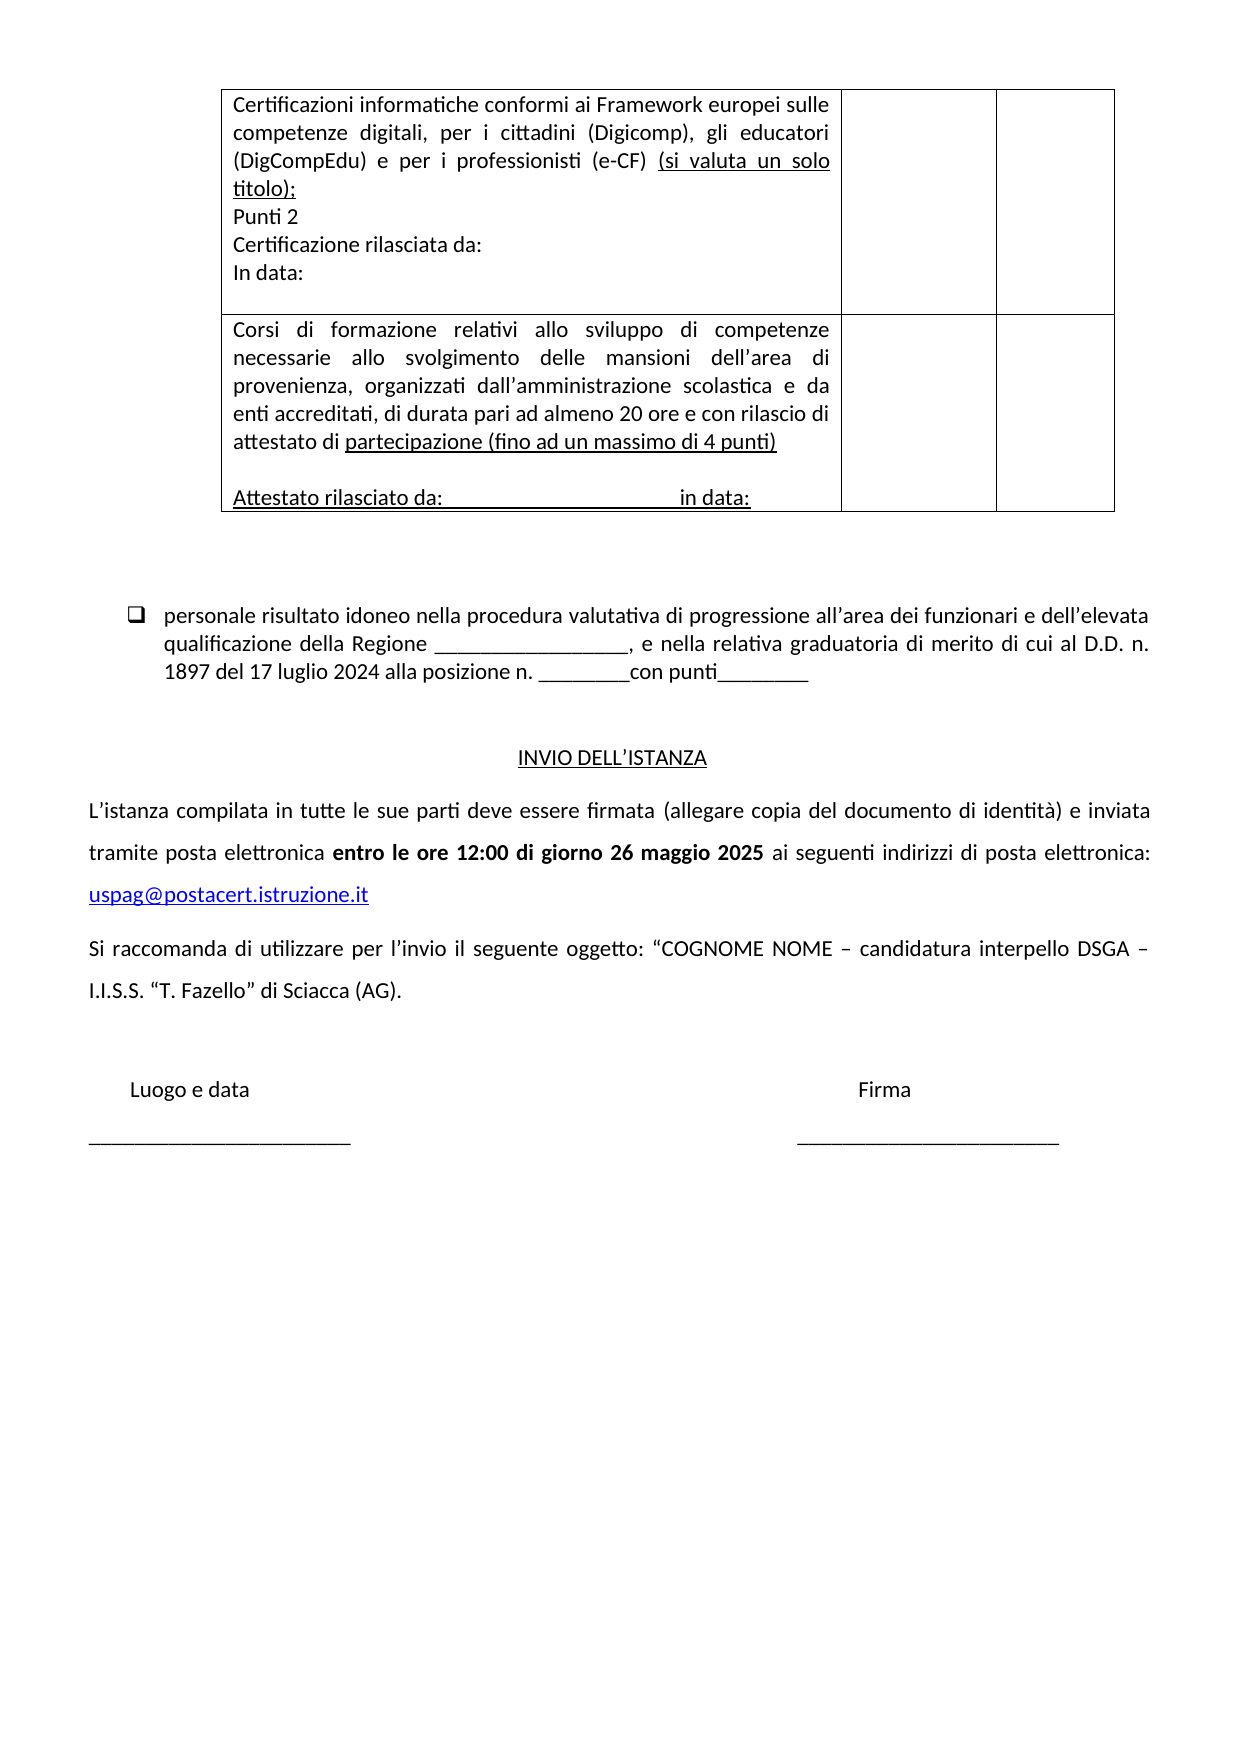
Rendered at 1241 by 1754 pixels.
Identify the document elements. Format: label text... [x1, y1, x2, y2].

table_cell Certificazioni informatiche conformi ai Framework europei sulle competenze digitali, per i cittadini (Digicomp), gli educatori (DigCompEdu) e per i professionisti (e-CF) (si valuta un solo titolo); Punti 2 Certificazione rilasciata da: In data: [222, 90, 841, 314]
subtitle INVIO DELL’ISTANZA [89, 743, 1136, 771]
table_cell [997, 315, 1114, 511]
table_cell [842, 90, 996, 314]
table_cell [997, 90, 1114, 314]
table_cell [842, 315, 996, 511]
text _______________________ _______________________ [89, 1120, 1152, 1148]
list personale risultato idoneo nella procedura valutativa di progressione all’area dei funzionari e dell’elevata qualificazione della Regione _________________, e nella relativa graduatoria di merito di cui al D.D. n. 1897 del 17 luglio 2024 alla posizione n. ________con punti________ [126, 601, 1152, 686]
text Si raccomanda di utilizzare per l’invio il seguente oggetto: “COGNOME NOME – candidatura interpello DSGA – I.I.S.S. “T. Fazello” di Sciacca (AG). [89, 934, 1152, 1004]
text L’istanza compilata in tutte le sue parti deve essere firmata (allegare copia del documento di identità) e inviata tramite posta elettronica entro le ore 12:00 di giorno 26 maggio 2025 ai seguenti indirizzi di posta elettronica: uspag@postacert.istruzione.it [89, 796, 1152, 908]
table_cell Corsi di formazione relativi allo sviluppo di competenze necessarie allo svolgimento delle mansioni dell’area di provenienza, organizzati dall’amministrazione scolastica e da enti accreditati, di durata pari ad almeno 20 ore e con rilascio di attestato di partecipazione (fino ad un massimo di 4 punti) Attestato rilasciato da: in data: [222, 315, 841, 511]
text Luogo e data Firma [89, 1075, 1152, 1103]
